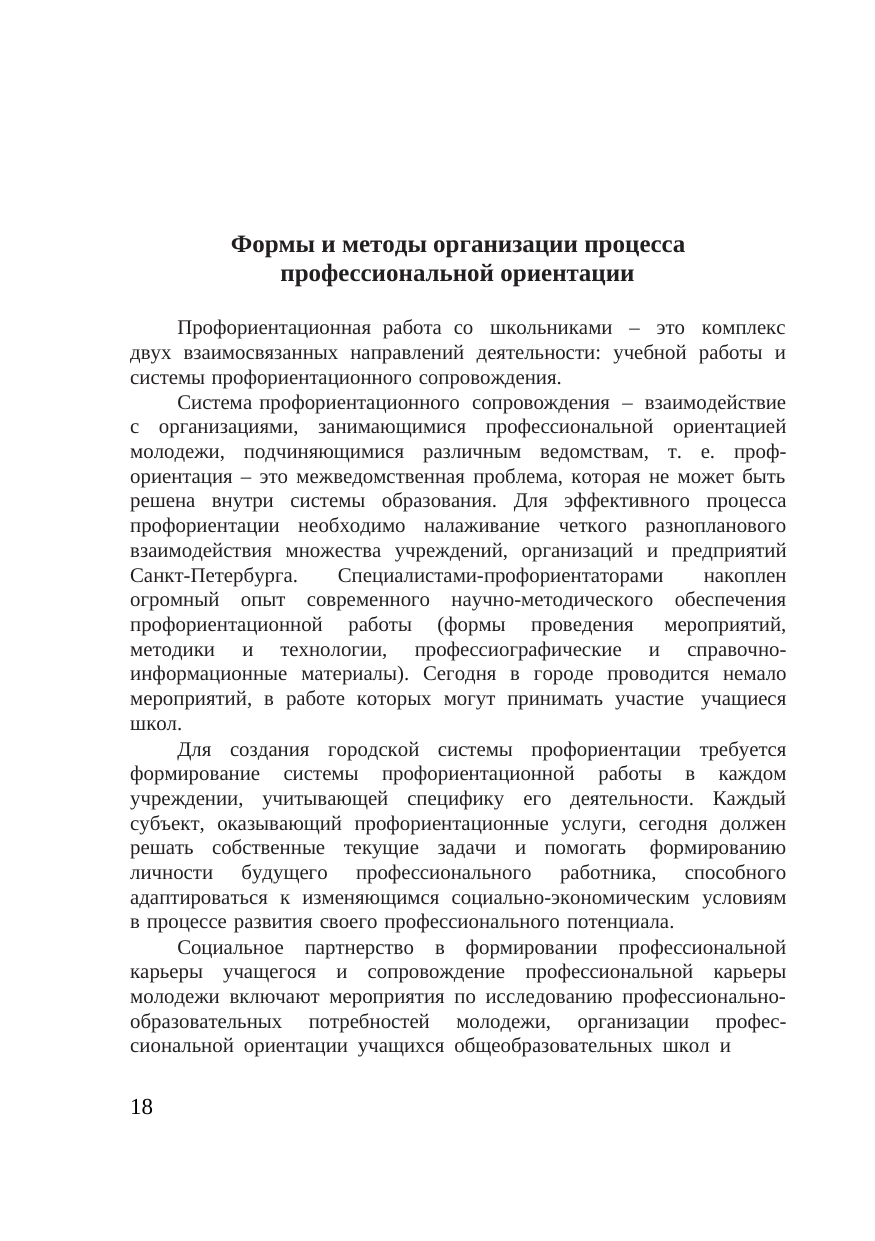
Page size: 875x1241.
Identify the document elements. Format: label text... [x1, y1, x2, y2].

text Социальное партнерство в формировании профессиональной карьеры учащегося и сопровождение профессиональной карьеры молодежи включают мероприятия по исследованию профессионально- образовательных потребностей молодежи, организации профес- сиональной ориентации учащихся общеобразовательных школ и [130, 935, 786, 1057]
text Профориентационная работа со школьниками – это комплекс двух взаимосвязанных направлений деятельности: учебной работы и системы профориентационного сопровождения. [130, 315, 786, 389]
subtitle Формы и методы организации процесса профессиональной ориентации [231, 229, 687, 287]
text Для создания городской системы профориентации требуется формирование системы профориентационной работы в каждом учреждении, учитывающей специфику его деятельности. Каждый субъект, оказывающий профориентационные услуги, сегодня должен решать собственные текущие задачи и помогать формированию личности будущего профессионального работника, способного адаптироваться к изменяющимся социально-экономическим условиям в процессе развития своего профессионального потенциала. [130, 736, 786, 933]
text Система профориентационного сопровождения – взаимодействие с организациями, занимающимися профессиональной ориентацией молодежи, подчиняющимися различным ведомствам, т. е. проф- ориентация – это межведомственная проблема, которая не может быть решена внутри системы образования. Для эффективного процесса профориентации необходимо налаживание четкого разнопланового взаимодействия множества учреждений, организаций и предприятий Санкт-Петербурга. Специалистами-профориентаторами накоплен огромный опыт современного научно-методического обеспечения профориентационной работы (формы проведения мероприятий, методики и технологии, профессиографические и справочно- информационные материалы). Сегодня в городе проводится немало мероприятий, в работе которых могут принимать участие учащиеся школ. [130, 390, 786, 735]
